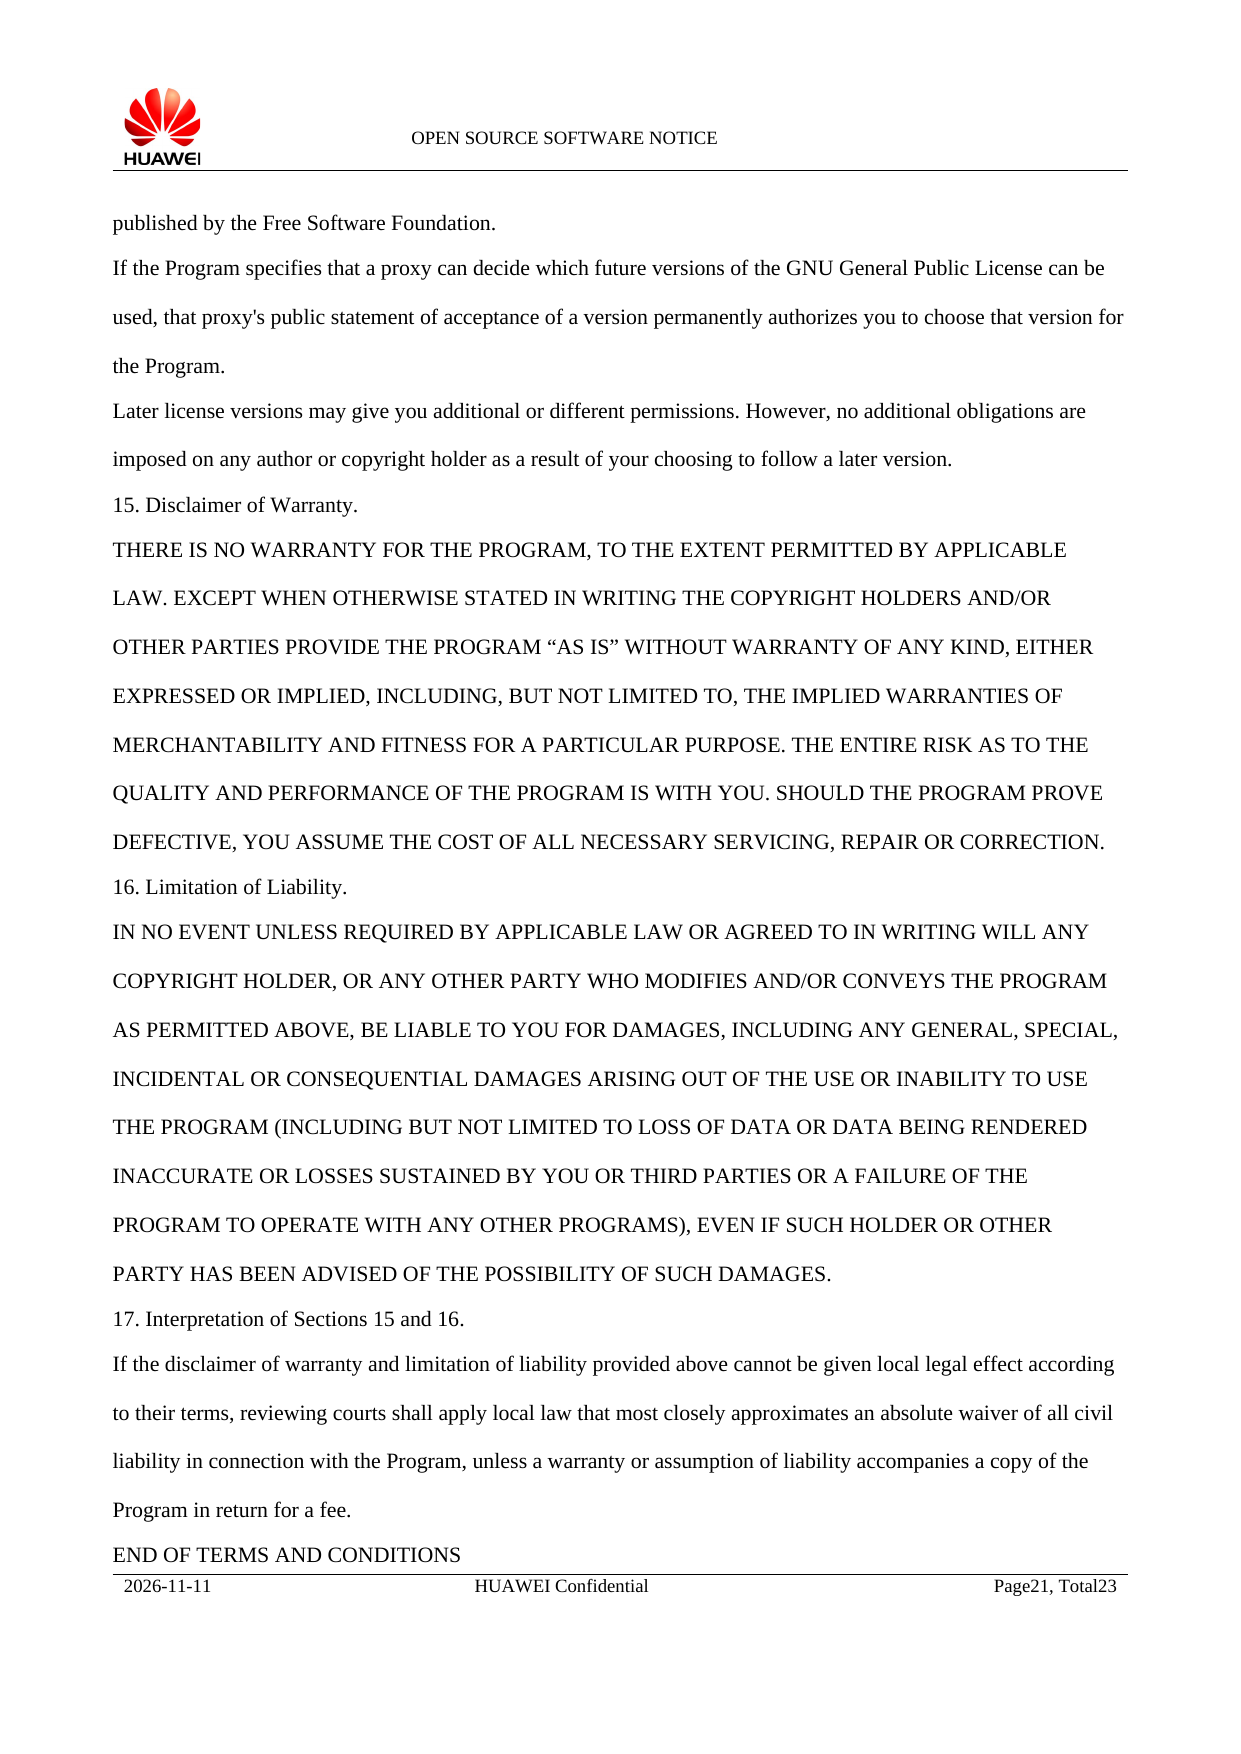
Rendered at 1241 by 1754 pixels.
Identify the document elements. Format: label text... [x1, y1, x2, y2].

text 16. Limitation of Liability. [112, 871, 1128, 903]
text If the disclaimer of warranty and limitation of liability provided above cannot be given local legal effect according to their terms, reviewing courts shall apply local law that most closely approximates an absolute waiver of all civil liability in connection with the Program, unless a warranty or assumption of liability accompanies a copy of the Program in return for a fee. [112, 1347, 1128, 1526]
text 17. Interpretation of Sections 15 and 16. [112, 1302, 1128, 1334]
text If the Program specifies that a proxy can decide which future versions of the GNU General Public License can be used, that proxy's public statement of acceptance of a version permanently authorizes you to choose that version for the Program. [112, 251, 1128, 381]
picture [124, 88, 201, 165]
text THERE IS NO WARRANTY FOR THE PROGRAM, TO THE EXTENT PERMITTED BY APPLICABLE LAW. EXCEPT WHEN OTHERWISE STATED IN WRITING THE COPYRIGHT HOLDERS AND/OR OTHER PARTIES PROVIDE THE PROGRAM “AS IS” WITHOUT WARRANTY OF ANY KIND, EITHER EXPRESSED OR IMPLIED, INCLUDING, BUT NOT LIMITED TO, THE IMPLIED WARRANTIES OF MERCHANTABILITY AND FITNESS FOR A PARTICULAR PURPOSE. THE ENTIRE RISK AS TO THE QUALITY AND PERFORMANCE OF THE PROGRAM IS WITH YOU. SHOULD THE PROGRAM PROVE DEFECTIVE, YOU ASSUME THE COST OF ALL NECESSARY SERVICING, REPAIR OR CORRECTION. [112, 533, 1128, 858]
text Later license versions may give you additional or different permissions. However, no additional obligations are imposed on any author or copyright holder as a result of your choosing to follow a later version. [112, 394, 1128, 475]
text END OF TERMS AND CONDITIONS [112, 1538, 1128, 1571]
text IN NO EVENT UNLESS REQUIRED BY APPLICABLE LAW OR AGREED TO IN WRITING WILL ANY COPYRIGHT HOLDER, OR ANY OTHER PARTY WHO MODIFIES AND/OR CONVEYS THE PROGRAM AS PERMITTED ABOVE, BE LIABLE TO YOU FOR DAMAGES, INCLUDING ANY GENERAL, SPECIAL, INCIDENTAL OR CONSEQUENTIAL DAMAGES ARISING OUT OF THE USE OR INABILITY TO USE THE PROGRAM (INCLUDING BUT NOT LIMITED TO LOSS OF DATA OR DATA BEING RENDERED INACCURATE OR LOSSES SUSTAINED BY YOU OR THIRD PARTIES OR A FAILURE OF THE PROGRAM TO OPERATE WITH ANY OTHER PROGRAMS), EVEN IF SUCH HOLDER OR OTHER PARTY HAS BEEN ADVISED OF THE POSSIBILITY OF SUCH DAMAGES. [112, 916, 1128, 1289]
text 15. Disclaimer of Warranty. [112, 488, 1128, 520]
